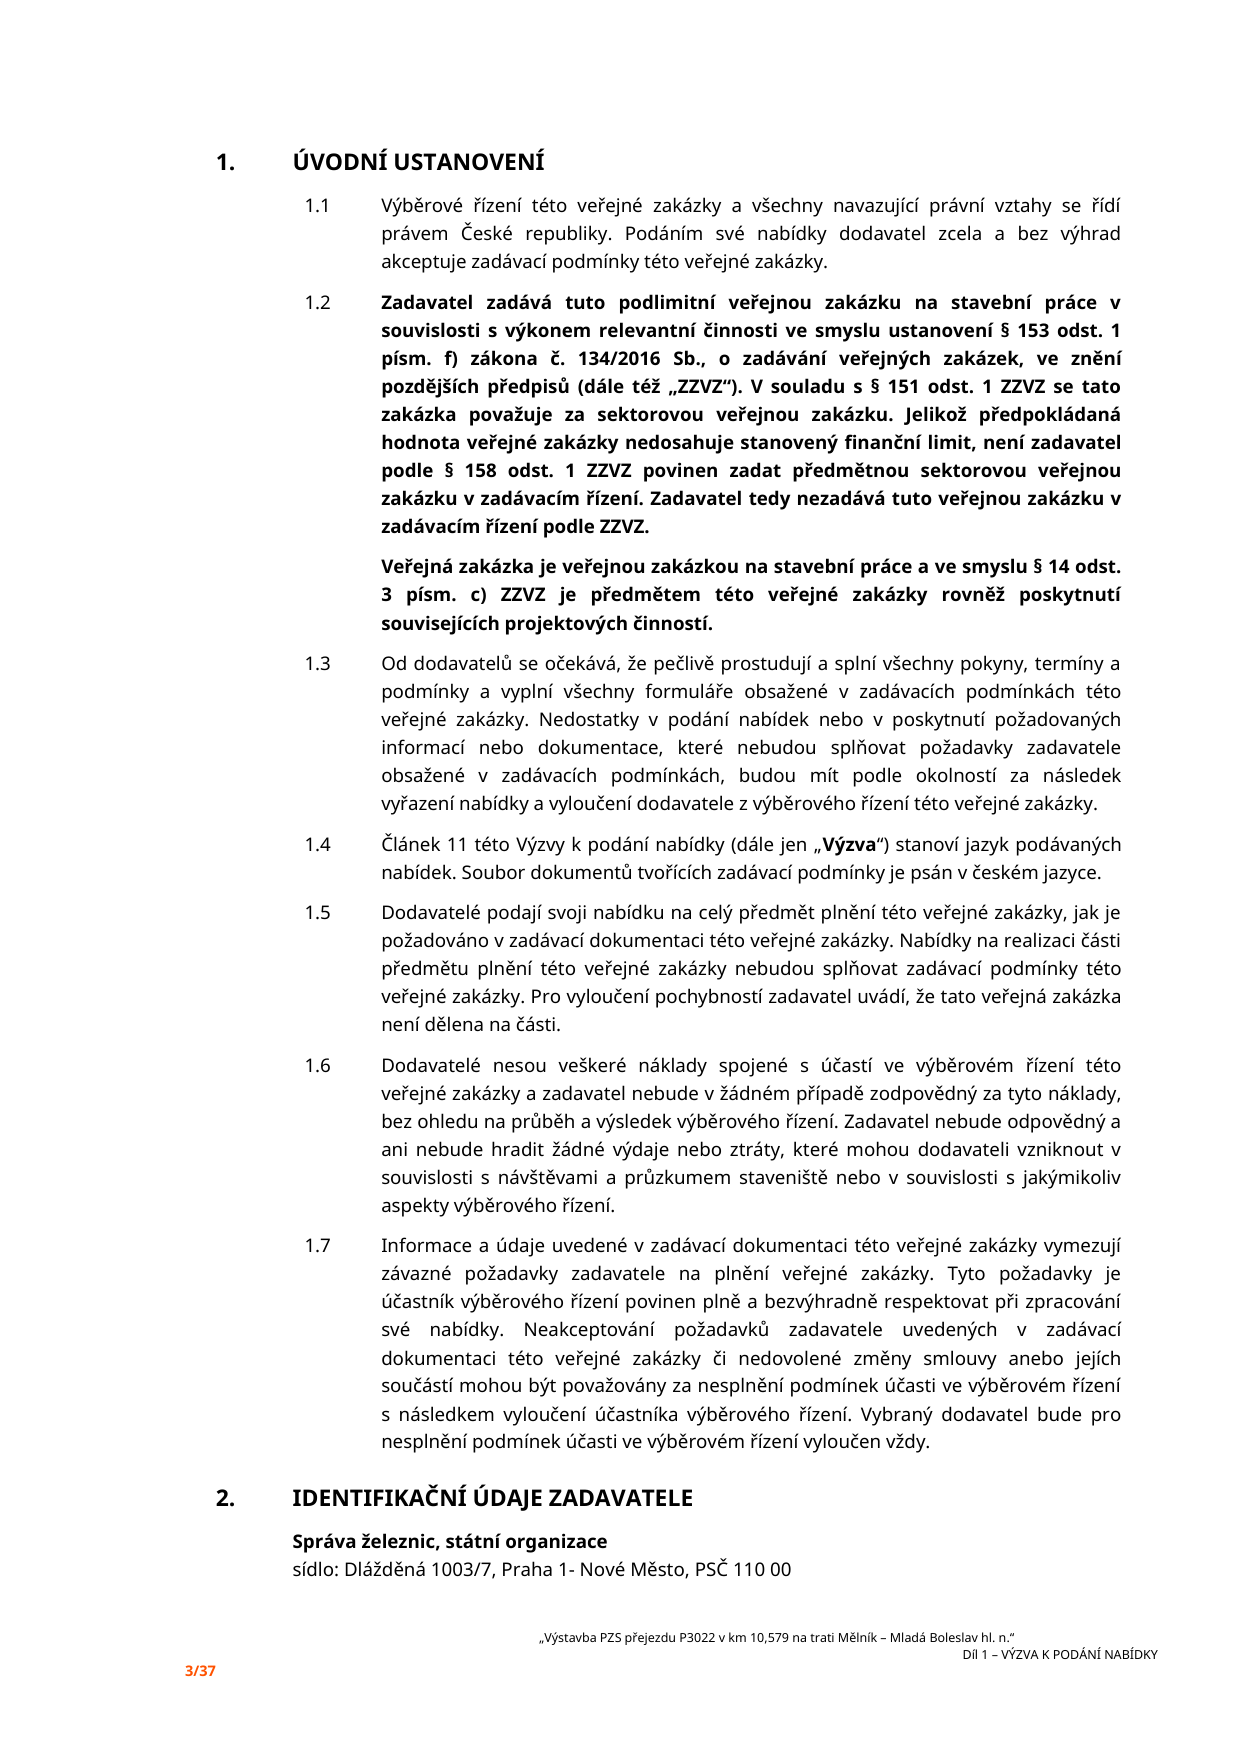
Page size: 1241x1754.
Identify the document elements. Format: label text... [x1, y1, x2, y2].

list Veřejná zakázka je veřejnou zakázkou na stavební práce a ve smyslu § 14 odst. 3 písm. c) ZZVZ je předmětem této veřejné zakázky rovněž poskytnutí souvisejících projektových činností. [381, 554, 1122, 635]
text Zadavatel zadává tuto podlimitní veřejnou zakázku na stavební práce v souvislosti s výkonem relevantní činnosti ve smyslu ustanovení § 153 odst. 1 písm. f) zákona č. 134/2016 Sb., o zadávání veřejných zakázek, ve znění pozdějších předpisů (dále též „ZZVZ“). V souladu s § 151 odst. 1 ZZVZ se tato zakázka považuje za sektorovou veřejnou zakázku. Jelikož předpokládaná hodnota veřejné zakázky nedosahuje stanovený finanční limit, není zadavatel podle § 158 odst. 1 ZZVZ povinen zadat předmětnou sektorovou veřejnou zakázku v zadávacím řízení. Zadavatel tedy nezadává tuto veřejnou zakázku v zadávacím řízení podle ZZVZ. [304, 289, 1122, 539]
text Správa železnic, státní organizace [292, 1529, 1122, 1554]
text sídlo: Dlážděná 1003/7, Praha 1- Nové Město, PSČ 110 00 [292, 1557, 1122, 1582]
text IDENTIFIKAČNÍ ÚDAJE ZADAVATELE [216, 1482, 1122, 1513]
text Od dodavatelů se očekává, že pečlivě prostudují a splní všechny pokyny, termíny a podmínky a vyplní všechny formuláře obsažené v zadávacích podmínkách této veřejné zakázky. Nedostatky v podání nabídek nebo v poskytnutí požadovaných informací nebo dokumentace, které nebudou splňovat požadavky zadavatele obsažené v zadávacích podmínkách, budou mít podle okolností za následek vyřazení nabídky a vyloučení dodavatele z výběrového řízení této veřejné zakázky. [304, 650, 1122, 816]
text Výběrové řízení této veřejné zakázky a všechny navazující právní vztahy se řídí právem České republiky. Podáním své nabídky dodavatel zcela a bez výhrad akceptuje zadávací podmínky této veřejné zakázky. [304, 192, 1122, 274]
text Dodavatelé nesou veškeré náklady spojené s účastí ve výběrovém řízení této veřejné zakázky a zadavatel nebude v žádném případě zodpovědný za tyto náklady, bez ohledu na průběh a výsledek výběrového řízení. Zadavatel nebude odpovědný a ani nebude hradit žádné výdaje nebo ztráty, které mohou dodavateli vzniknout v souvislosti s návštěvami a průzkumem staveniště nebo v souvislosti s jakýmikoliv aspekty výběrového řízení. [304, 1052, 1122, 1218]
text Dodavatelé podají svoji nabídku na celý předmět plnění této veřejné zakázky, jak je požadováno v zadávací dokumentaci této veřejné zakázky. Nabídky na realizaci části předmětu plnění této veřejné zakázky nebudou splňovat zadávací podmínky této veřejné zakázky. Pro vyloučení pochybností zadavatel uvádí, že tato veřejná zakázka není dělena na části. [304, 899, 1122, 1037]
text Informace a údaje uvedené v zadávací dokumentaci této veřejné zakázky vymezují závazné požadavky zadavatele na plnění veřejné zakázky. Tyto požadavky je účastník výběrového řízení povinen plně a bezvýhradně respektovat při zpracování své nabídky. Neakceptování požadavků zadavatele uvedených v zadávací dokumentaci této veřejné zakázky či nedovolené změny smlouvy anebo jejích součástí mohou být považovány za nesplnění podmínek účasti ve výběrovém řízení s následkem vyloučení účastníka výběrového řízení. Vybraný dodavatel bude pro nesplnění podmínek účasti ve výběrovém řízení vyloučen vždy. [304, 1233, 1122, 1454]
text Článek 11 této Výzvy k podání nabídky (dále jen „Výzva“) stanoví jazyk podávaných nabídek. Soubor dokumentů tvořících zadávací podmínky je psán v českém jazyce. [304, 831, 1122, 884]
text ÚVODNÍ USTANOVENÍ [216, 146, 1122, 177]
